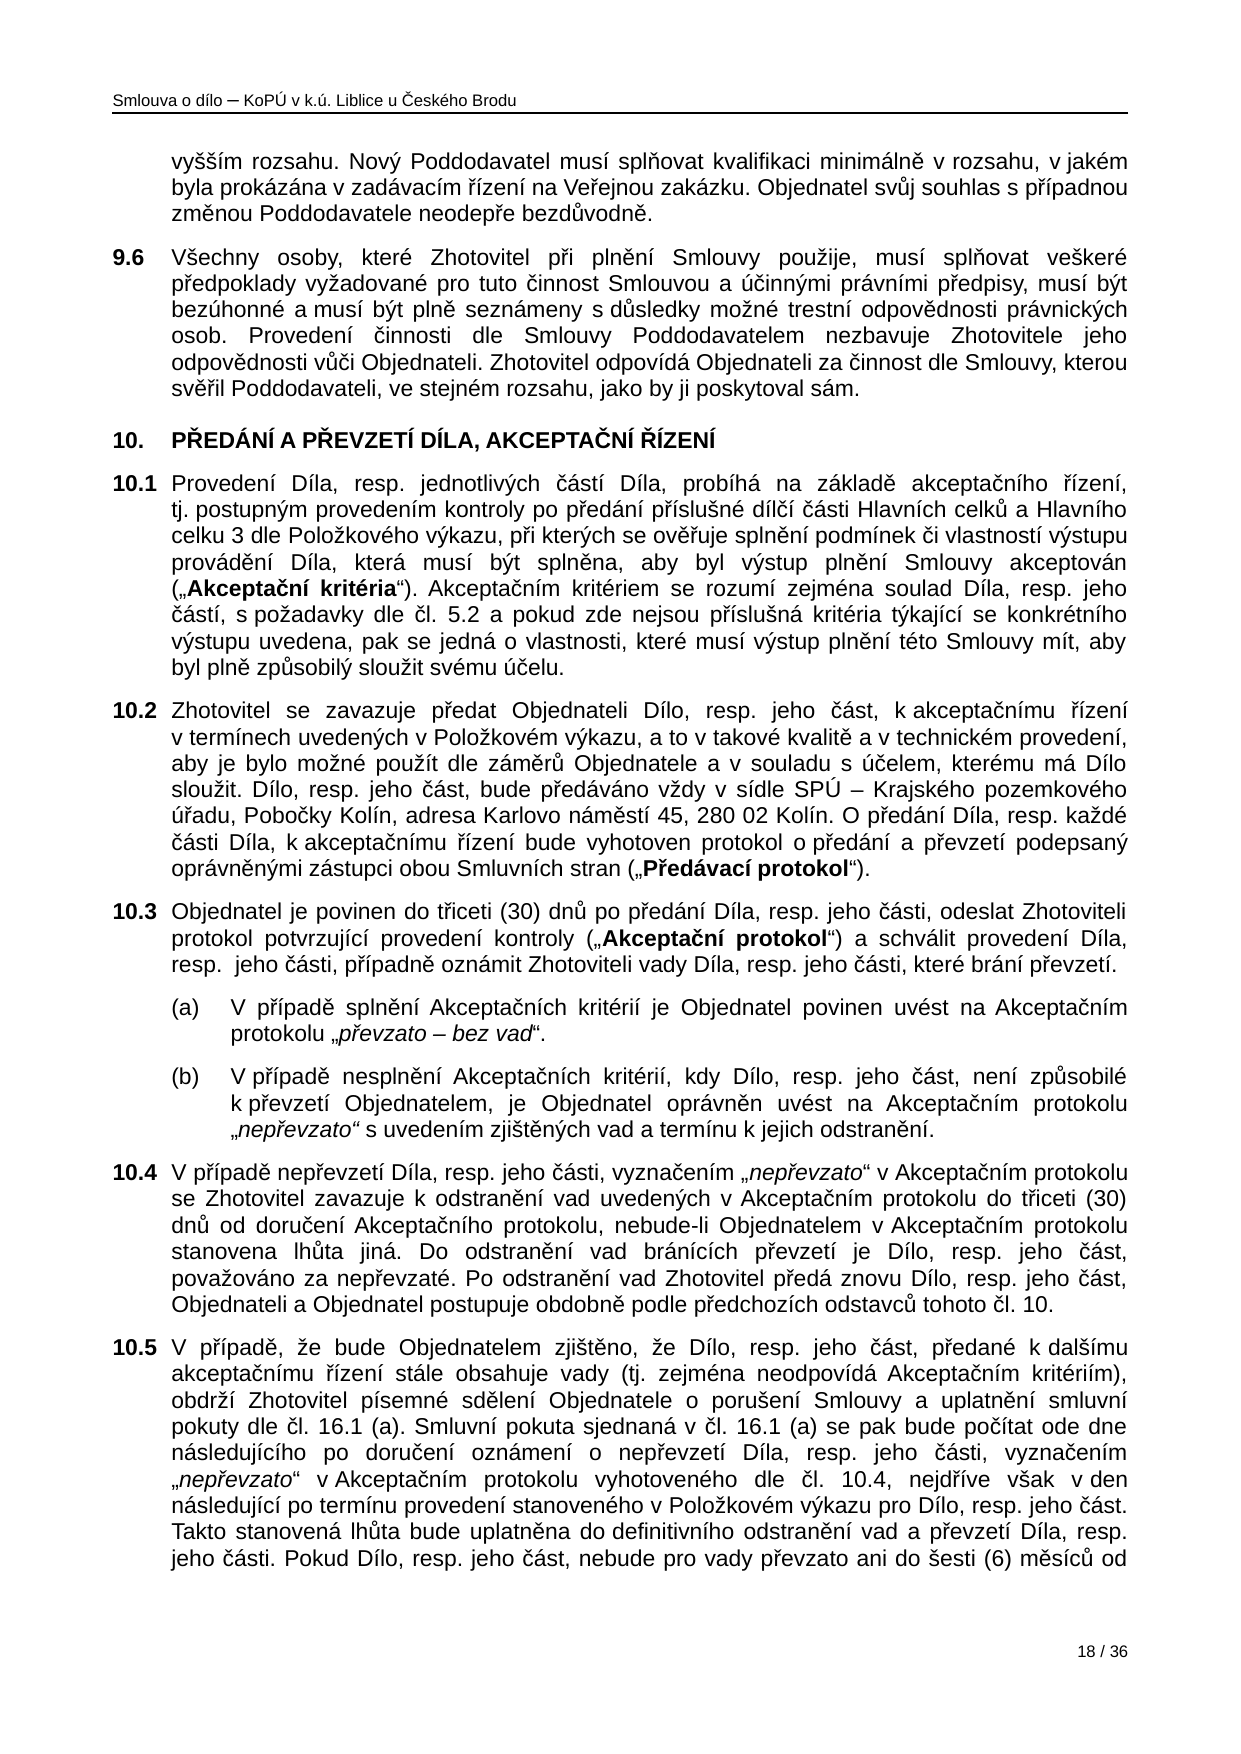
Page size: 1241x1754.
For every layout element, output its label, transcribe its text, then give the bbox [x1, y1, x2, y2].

text Provedení Díla, resp. jednotlivých částí Díla, probíhá na základě akceptačního řízení, tj. postupným provedením kontroly po předání příslušné dílčí části Hlavních celků a Hlavního celku 3 dle Položkového výkazu, při kterých se ověřuje splnění podmínek či vlastností výstupu provádění Díla, která musí být splněna, aby byl výstup plnění Smlouvy akceptován („Akceptační kritéria“). Akceptačním kritériem se rozumí zejména soulad Díla, resp. jeho částí, s požadavky dle čl. 5.2 a pokud zde nejsou příslušná kritéria týkající se konkrétního výstupu uvedena, pak se jedná o vlastnosti, které musí výstup plnění této Smlouvy mít, aby byl plně způsobilý sloužit svému účelu. [112, 469, 1128, 680]
text Objednatel je povinen do třiceti (30) dnů po předání Díla, resp. jeho části, odeslat Zhotoviteli protokol potvrzující provedení kontroly („Akceptační protokol“) a schválit provedení Díla, resp. jeho části, případně oznámit Zhotoviteli vady Díla, resp. jeho části, které brání převzetí. [112, 898, 1128, 977]
text Předání a převzetí Díla, Akceptační řízení [112, 427, 1128, 453]
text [112, 148, 1128, 227]
list V případě splnění Akceptačních kritérií je Objednatel povinen uvést na Akceptačním protokolu „převzato – bez vad“. [171, 994, 1128, 1047]
text V případě nepřevzetí Díla, resp. jeho části, vyznačením „nepřevzato“ v Akceptačním protokolu se Zhotovitel zavazuje k odstranění vad uvedených v Akceptačním protokolu do třiceti (30) dnů od doručení Akceptačního protokolu, nebude-li Objednatelem v Akceptačním protokolu stanovena lhůta jiná. Do odstranění vad bránících převzetí je Dílo, resp. jeho část, považováno za nepřevzaté. Po odstranění vad Zhotovitel předá znovu Dílo, resp. jeho část, Objednateli a Objednatel postupuje obdobně podle předchozích odstavců tohoto čl. 10. [112, 1159, 1128, 1317]
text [112, 1334, 1128, 1571]
list V případě nesplnění Akceptačních kritérií, kdy Dílo, resp. jeho část, není způsobilé k převzetí Objednatelem, je Objednatel oprávněn uvést na Akceptačním protokolu „nepřevzato“ s uvedením zjištěných vad a termínu k jejich odstranění. [171, 1063, 1128, 1142]
text Všechny osoby, které Zhotovitel při plnění Smlouvy použije, musí splňovat veškeré předpoklady vyžadované pro tuto činnost Smlouvou a účinnými právními předpisy, musí být bezúhonné a musí být plně seznámeny s důsledky možné trestní odpovědnosti právnických osob. Provedení činnosti dle Smlouvy Poddodavatelem nezbavuje Zhotovitele jeho odpovědnosti vůči Objednateli. Zhotovitel odpovídá Objednateli za činnost dle Smlouvy, kterou svěřil Poddodavateli, ve stejném rozsahu, jako by ji poskytoval sám. [112, 243, 1128, 402]
text Zhotovitel se zavazuje předat Objednateli Dílo, resp. jeho část, k akceptačnímu řízení v termínech uvedených v Položkovém výkazu, a to v takové kvalitě a v technickém provedení, aby je bylo možné použít dle záměrů Objednatele a v souladu s účelem, kterému má Dílo sloužit. Dílo, resp. jeho část, bude předáváno vždy v sídle SPÚ – Krajského pozemkového úřadu, Pobočky Kolín, adresa Karlovo náměstí 45, 280 02 Kolín. O předání Díla, resp. každé části Díla, k akceptačnímu řízení bude vyhotoven protokol o předání a převzetí podepsaný oprávněnými zástupci obou Smluvních stran („Předávací protokol“). [112, 697, 1128, 882]
